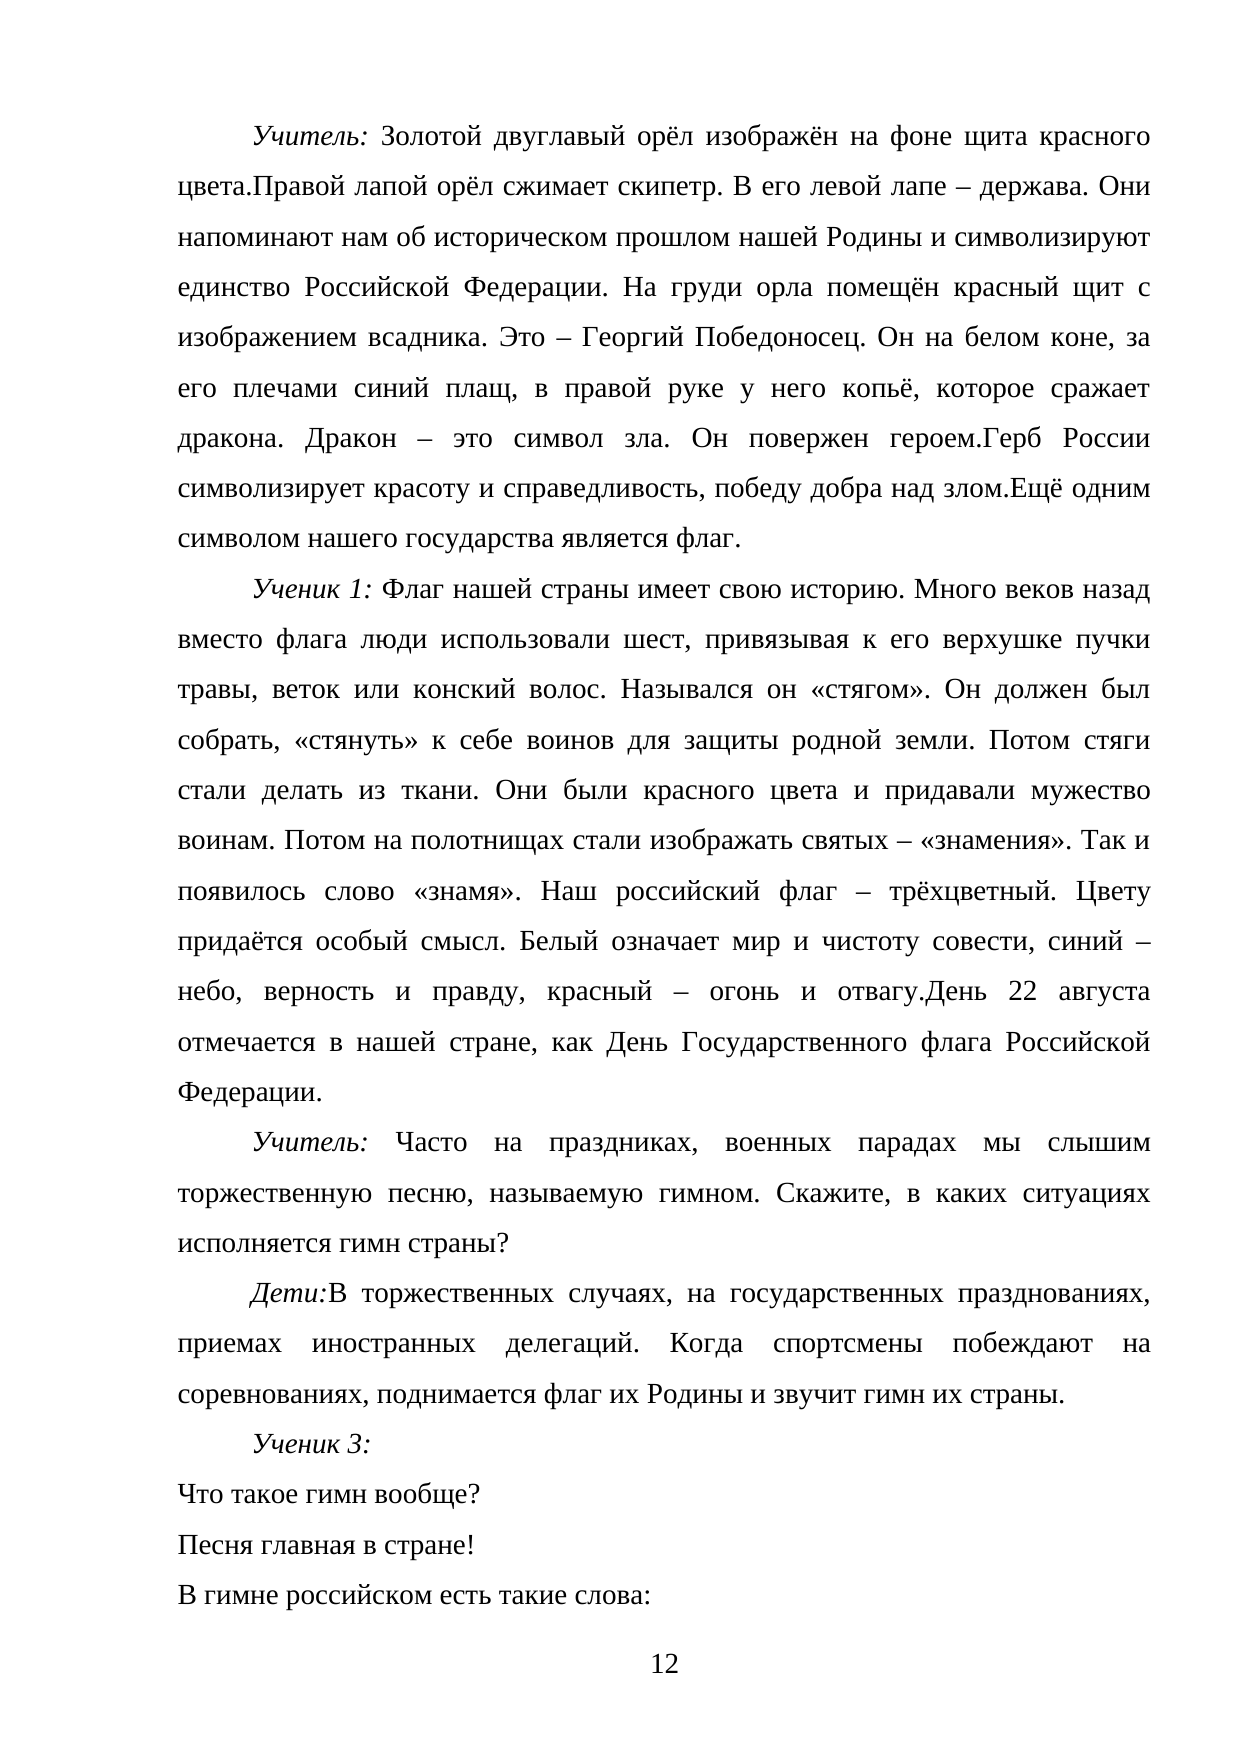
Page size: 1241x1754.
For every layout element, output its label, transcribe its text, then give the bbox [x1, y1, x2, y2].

text Дети:В торжественных случаях, на государственных празднованиях, приемах иностранных делегаций. Когда спортсмены побеждают на соревнованиях, поднимается флаг их Родины и звучит гимн их страны. [177, 1275, 1152, 1409]
text В гимне российском есть такие слова: [177, 1577, 1152, 1611]
text Учитель: Золотой двуглавый орёл изображён на фоне щита красного цвета.Правой лапой орёл сжимает скипетр. В его левой лапе – держава. Они напоминают нам об историческом прошлом нашей Родины и символизируют единство Российской Федерации. На груди орла помещён красный щит с изображением всадника. Это – Георгий Победоносец. Он на белом коне, за его плечами синий плащ, в правой руке у него копьё, которое сражает дракона. Дракон – это символ зла. Он повержен героем.Герб России символизирует красоту и справедливость, победу добра над злом.Ещё одним символом нашего государства является флаг. [177, 118, 1152, 554]
text Ученик 3: [177, 1426, 1152, 1460]
text Учитель: Часто на праздниках, военных парадах мы слышим торжественную песню, называемую гимном. Скажите, в каких ситуациях исполняется гимн страны? [177, 1124, 1152, 1258]
text Что такое гимн вообще? [177, 1477, 1152, 1510]
text Ученик 1: Флаг нашей страны имеет свою историю. Много веков назад вместо флага люди использовали шест, привязывая к его верхушке пучки травы, веток или конский волос. Назывался он «стягом». Он должен был собрать, «стянуть» к себе воинов для защиты родной земли. Потом стяги стали делать из ткани. Они были красного цвета и придавали мужество воинам. Потом на полотнищах стали изображать святых – «знамения». Так и появилось слово «знамя». Наш российский флаг – трёхцветный. Цвету придаётся особый смысл. Белый означает мир и чистоту совести, синий – небо, верность и правду, красный – огонь и отвагу.День 22 августа отмечается в нашей стране, как День Государственного флага Российской Федерации. [177, 571, 1152, 1108]
text Песня главная в стране! [177, 1527, 1152, 1560]
